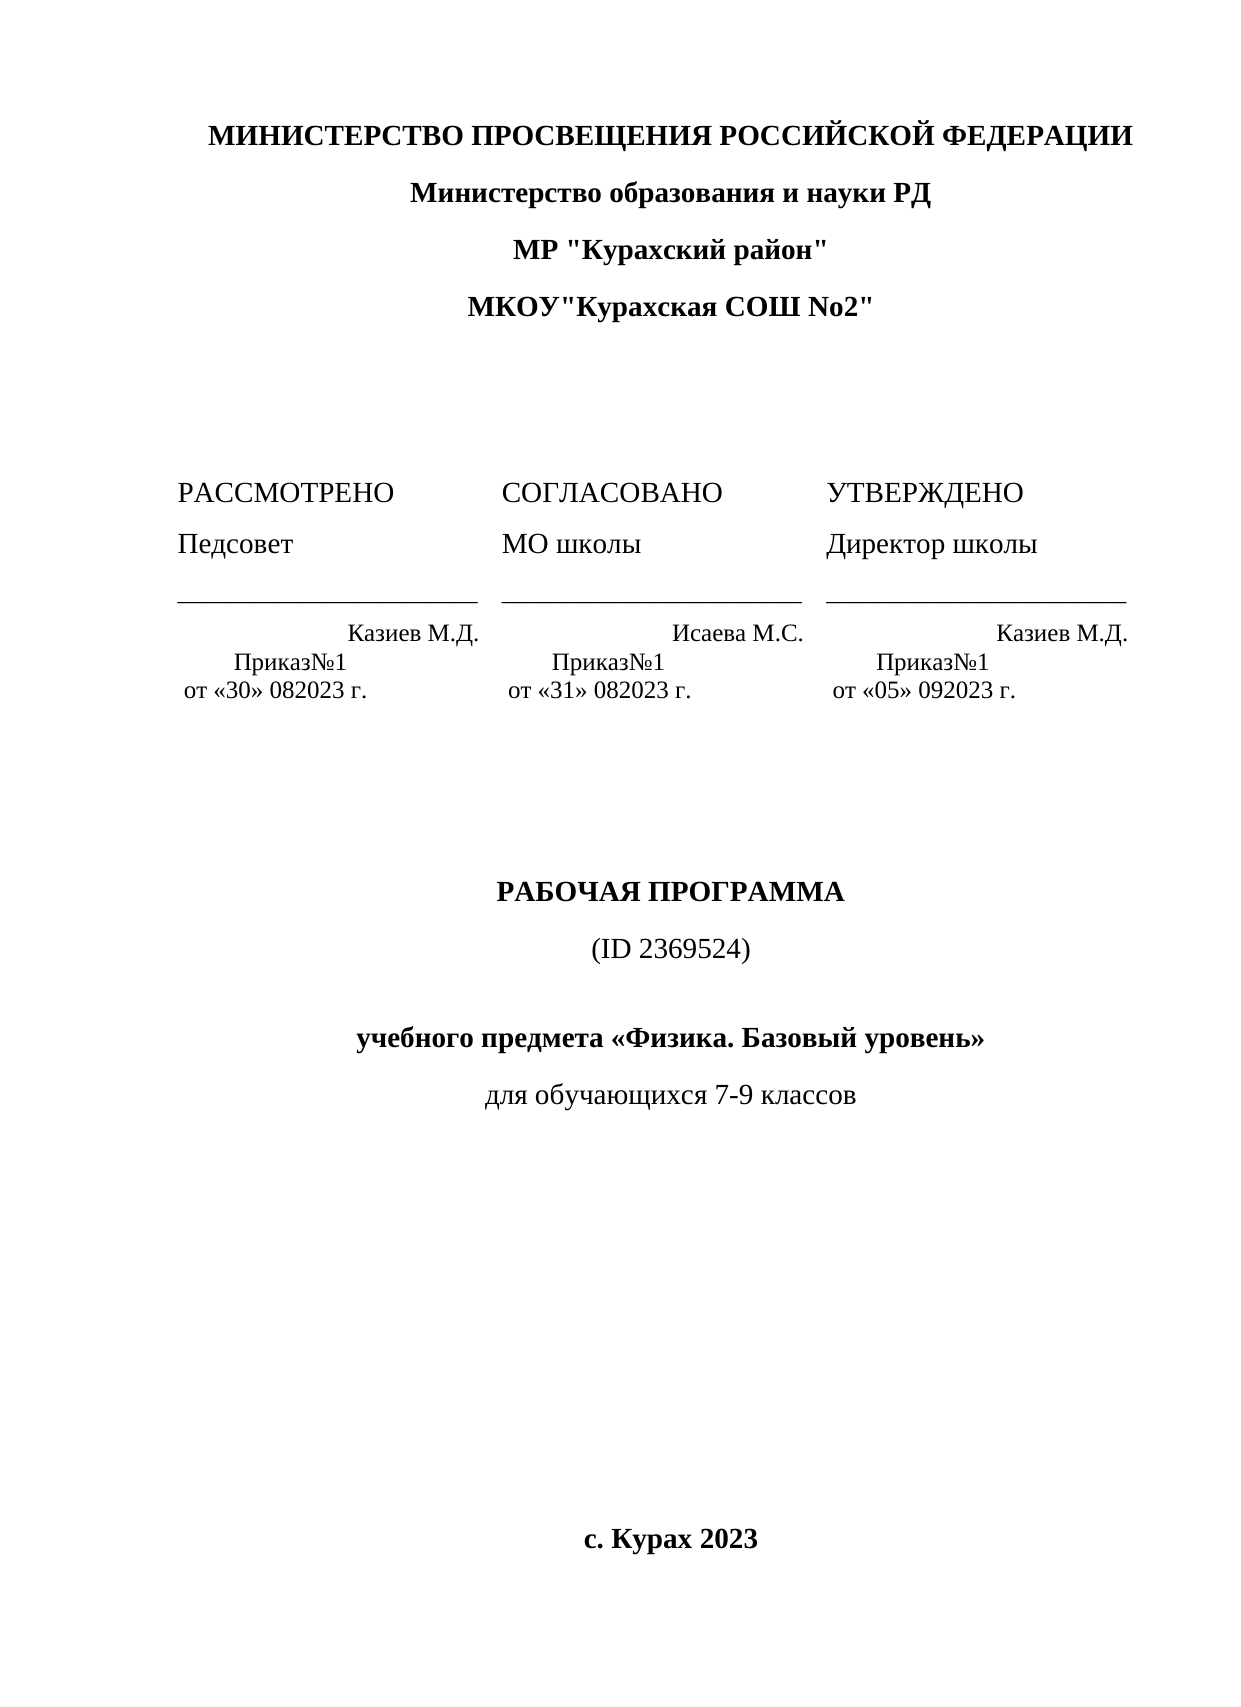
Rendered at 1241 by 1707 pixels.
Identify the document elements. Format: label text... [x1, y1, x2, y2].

table_header РАССМОТРЕНО Педсовет ________________________ Казиев М.Д. Приказ№1 от «30» 082023 г. [166, 475, 490, 746]
table_header СОГЛАСОВАНО МО школы ________________________ Исаева М.С. Приказ№1 от «31» 082023 г. [490, 475, 815, 746]
text Министерство образования и науки РД [190, 175, 1152, 209]
text с. Курах 2023 [190, 1521, 1152, 1554]
text РАБОЧАЯ ПРОГРАММА [190, 874, 1152, 908]
text МИНИСТЕРСТВО ПРОСВЕЩЕНИЯ РОССИЙСКОЙ ФЕДЕРАЦИИ [190, 118, 1152, 152]
table_header УТВЕРЖДЕНО Директор школы ________________________ Казиев М.Д. Приказ№1 от «05» 092023 г. [815, 475, 1139, 746]
text для обучающихся 7-9 классов [190, 1077, 1152, 1111]
text МР "Курахский район" [190, 232, 1152, 266]
text учебного предмета «Физика. Базовый уровень» [190, 1021, 1152, 1054]
text МКОУ"Курахская СОШ No2" [190, 289, 1152, 323]
text (ID 2369524) [190, 931, 1152, 965]
